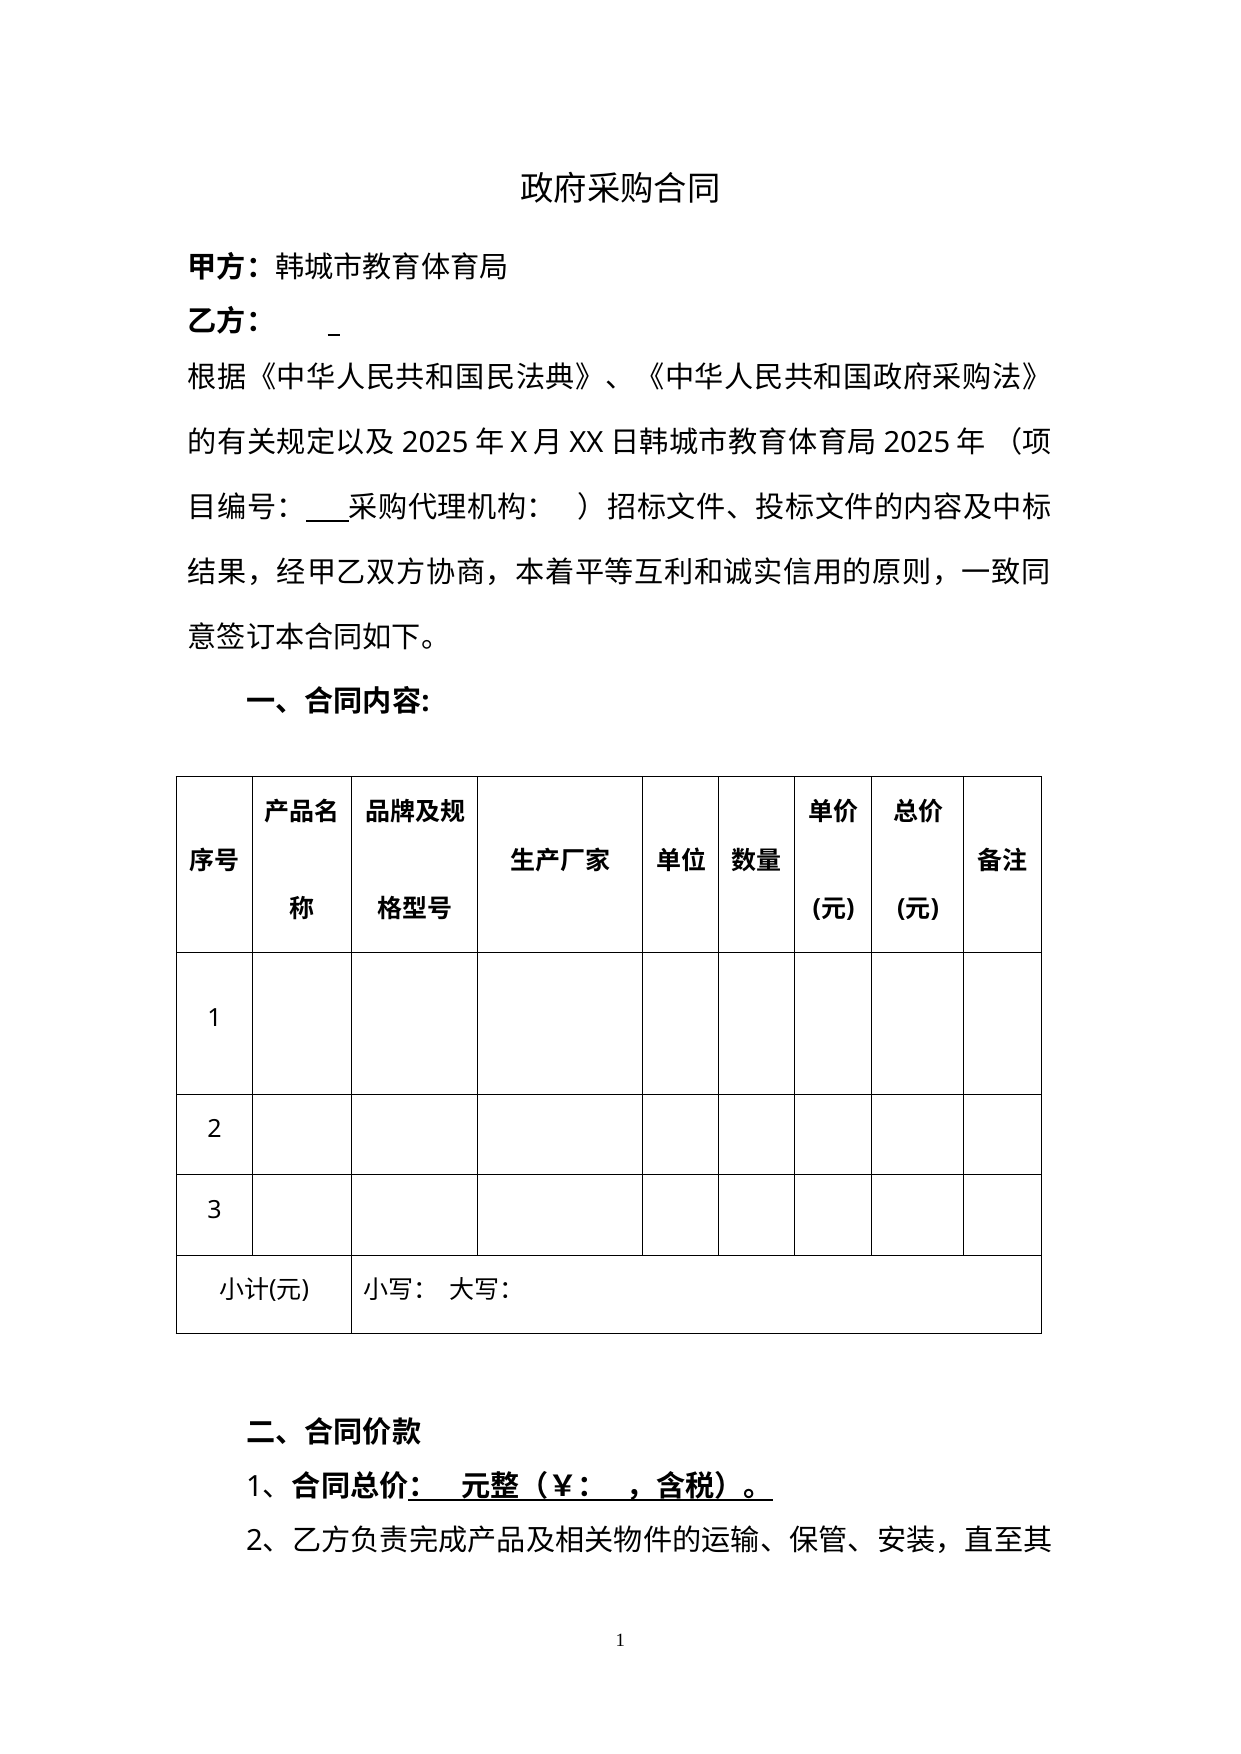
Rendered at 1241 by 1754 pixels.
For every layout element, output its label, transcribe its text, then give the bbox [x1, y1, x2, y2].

table_cell [795, 1175, 871, 1254]
text 甲方：韩城市教育体育局 [187, 234, 1053, 288]
table_header 单价(元) [795, 777, 871, 952]
table_header 总价(元) [872, 777, 963, 952]
list 合同内容: [187, 668, 1053, 722]
table_cell [719, 1175, 794, 1254]
table_cell [643, 1175, 718, 1254]
table_cell [795, 1095, 871, 1174]
text 根据《中华人民共和国民法典》、《中华人民共和国政府采购法》的有关规定以及2025年X月XX日韩城市教育体育局2025年 （项目编号： 采购代理机构： ）招标文件、投标文件的内容及中标结果，经甲乙双方协商，本着平等互利和诚实信用的原则，一致同意签订本合同如下。 [187, 343, 1053, 668]
table_cell [964, 953, 1041, 1094]
table_header 生产厂家 [478, 777, 642, 952]
table_header 产品名称 [253, 777, 351, 952]
table_cell [253, 953, 351, 1094]
table_header 单位 [643, 777, 718, 952]
table_cell [964, 1095, 1041, 1174]
table_cell 1 [177, 953, 252, 1094]
table_cell [643, 1095, 718, 1174]
table_cell [478, 953, 642, 1094]
table_cell [253, 1175, 351, 1254]
table_cell [352, 1175, 477, 1254]
table_cell [719, 1095, 794, 1174]
table_cell [643, 953, 718, 1094]
table_cell [964, 1175, 1041, 1254]
table_cell [478, 1175, 642, 1254]
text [187, 1507, 1053, 1562]
table_cell [478, 1095, 642, 1174]
table_cell [872, 1095, 963, 1174]
table_header 序号 [177, 777, 252, 952]
table_header 品牌及规格型号 [352, 777, 477, 952]
table_header 数量 [719, 777, 794, 952]
text 二、合同价款 [187, 1399, 1053, 1453]
table_cell [352, 953, 477, 1094]
table_cell [352, 1095, 477, 1174]
table_cell [872, 1175, 963, 1254]
text 乙方： [187, 288, 1053, 343]
table_header 备注 [964, 777, 1041, 952]
text 1、合同总价： 元整（￥： ，含税）。 [187, 1453, 1053, 1507]
table_cell 2 [177, 1095, 252, 1174]
text 政府采购合同 [187, 162, 1053, 210]
table_cell 小写： 大写： [352, 1256, 1041, 1333]
table_cell [719, 953, 794, 1094]
table_cell 3 [177, 1175, 252, 1254]
table_cell 小计(元) [177, 1256, 351, 1333]
table_cell [253, 1095, 351, 1174]
table_cell [795, 953, 871, 1094]
table_cell [872, 953, 963, 1094]
